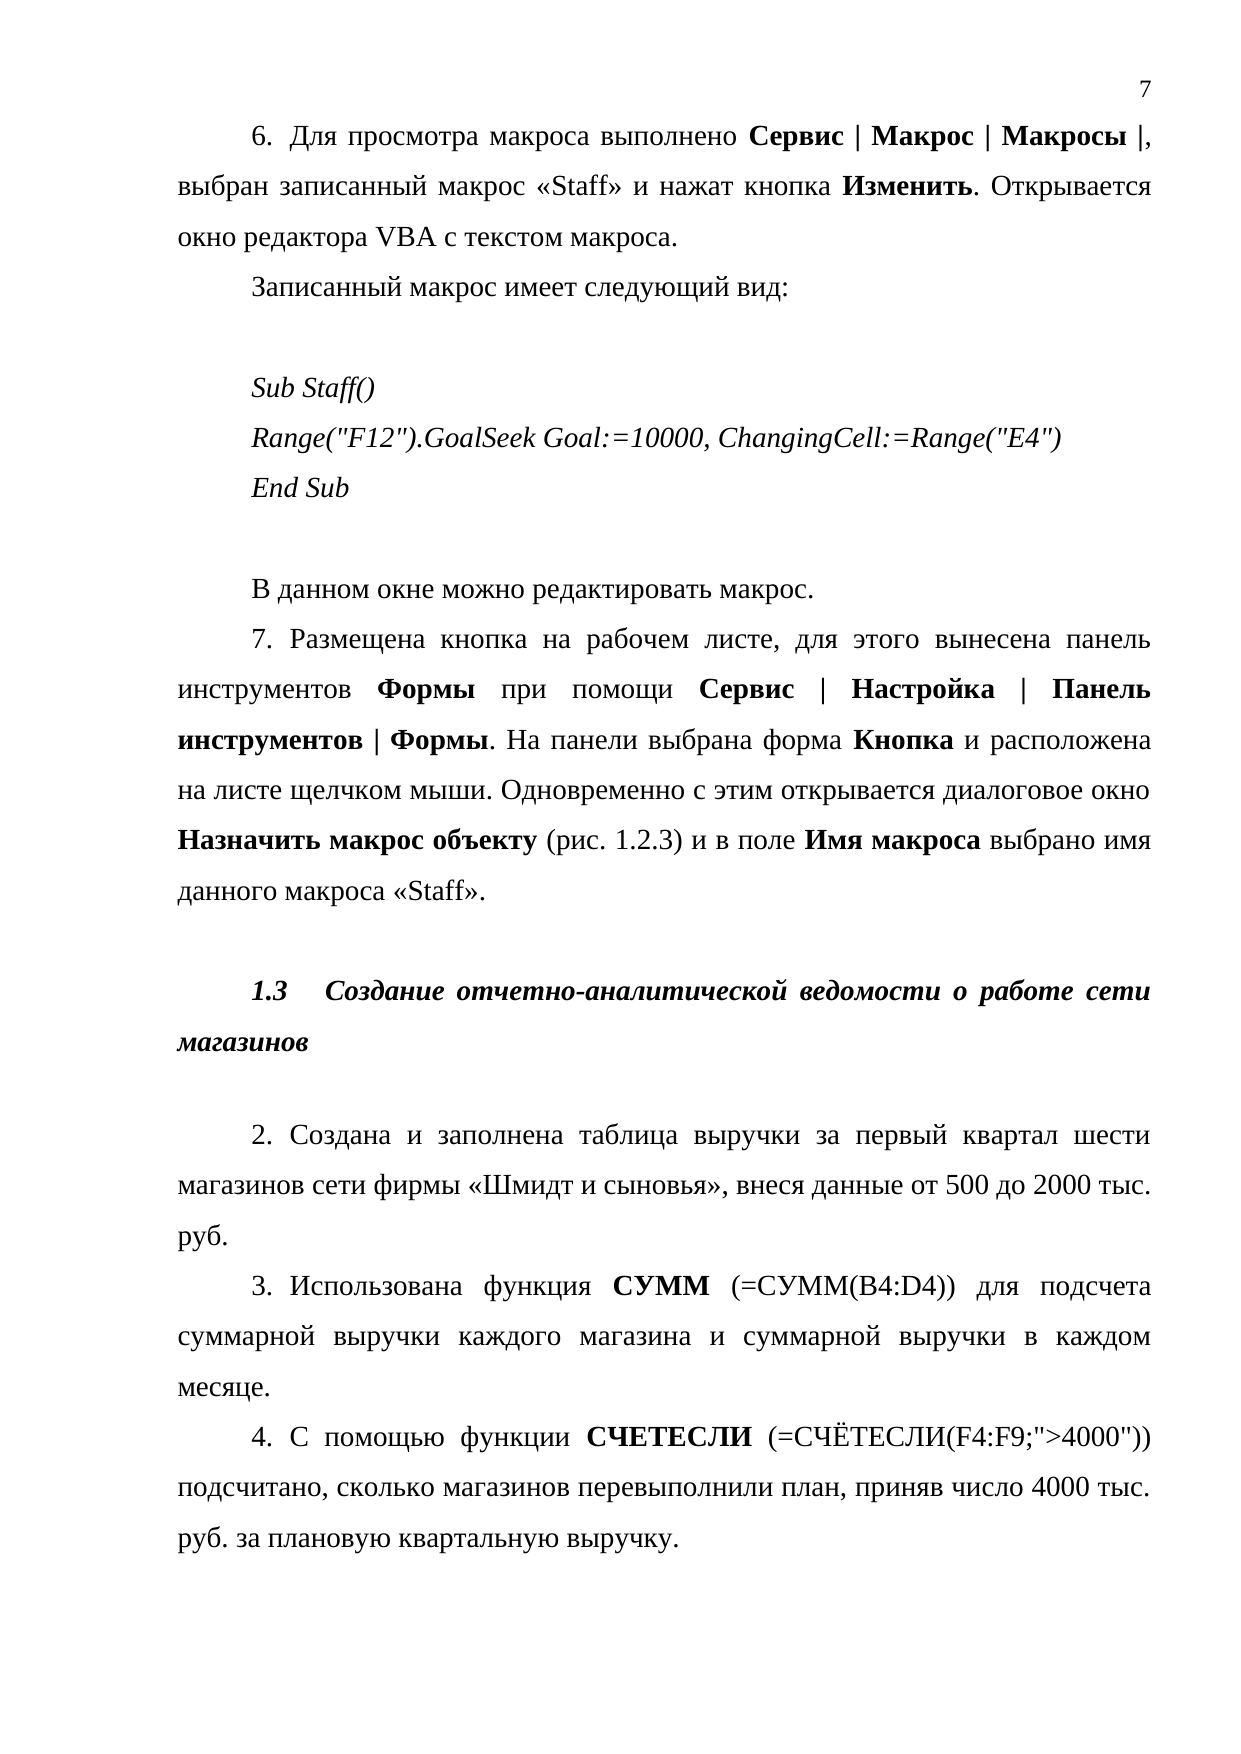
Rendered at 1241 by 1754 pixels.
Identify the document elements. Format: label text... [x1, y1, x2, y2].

text Sub Staff() [177, 370, 1152, 403]
list Использована функция СУММ (=СУММ(B4:D4)) для подсчета суммарной выручки каждого магазина и суммарной выручки в каждом месяце. [177, 1268, 1152, 1402]
text Записанный макрос имеет следующий вид: [177, 269, 1152, 303]
text End Sub [177, 470, 1152, 504]
list Для просмотра макроса выполнено Сервис | Макрос | Макросы |, выбран записанный макрос «Staff» и нажат кнопка Изменить. Открывается окно редактора VBA с текстом макроса. [177, 118, 1152, 252]
text В данном окне можно редактировать макрос. [177, 571, 1152, 604]
list Размещена кнопка на рабочем листе, для этого вынесена панель инструментов Формы при помощи Сервис | Настройка | Панель инструментов | Формы. На панели выбрана форма Кнопка и расположена на листе щелчком мыши. Одновременно с этим открывается диалоговое окно Назначить макрос объекту (рис. 1.2.3) и в поле Имя макроса выбрано имя данного макроса «Staff». [177, 621, 1152, 906]
text Range("F12").GoalSeek Goal:=10000, ChangingCell:=Range("E4") [177, 420, 1152, 453]
subtitle Создание отчетно-аналитической ведомости о работе сети магазинов [177, 973, 1152, 1057]
list С помощью функции СЧЕТЕСЛИ (=СЧЁТЕСЛИ(F4:F9;">4000")) подсчитано, сколько магазинов перевыполнили план, приняв число 4000 тыс. руб. за плановую квартальную выручку. [177, 1419, 1152, 1553]
list Создана и заполнена таблица выручки за первый квартал шести магазинов сети фирмы «Шмидт и сыновья», внеся данные от 500 до 2000 тыс. руб. [177, 1117, 1152, 1251]
